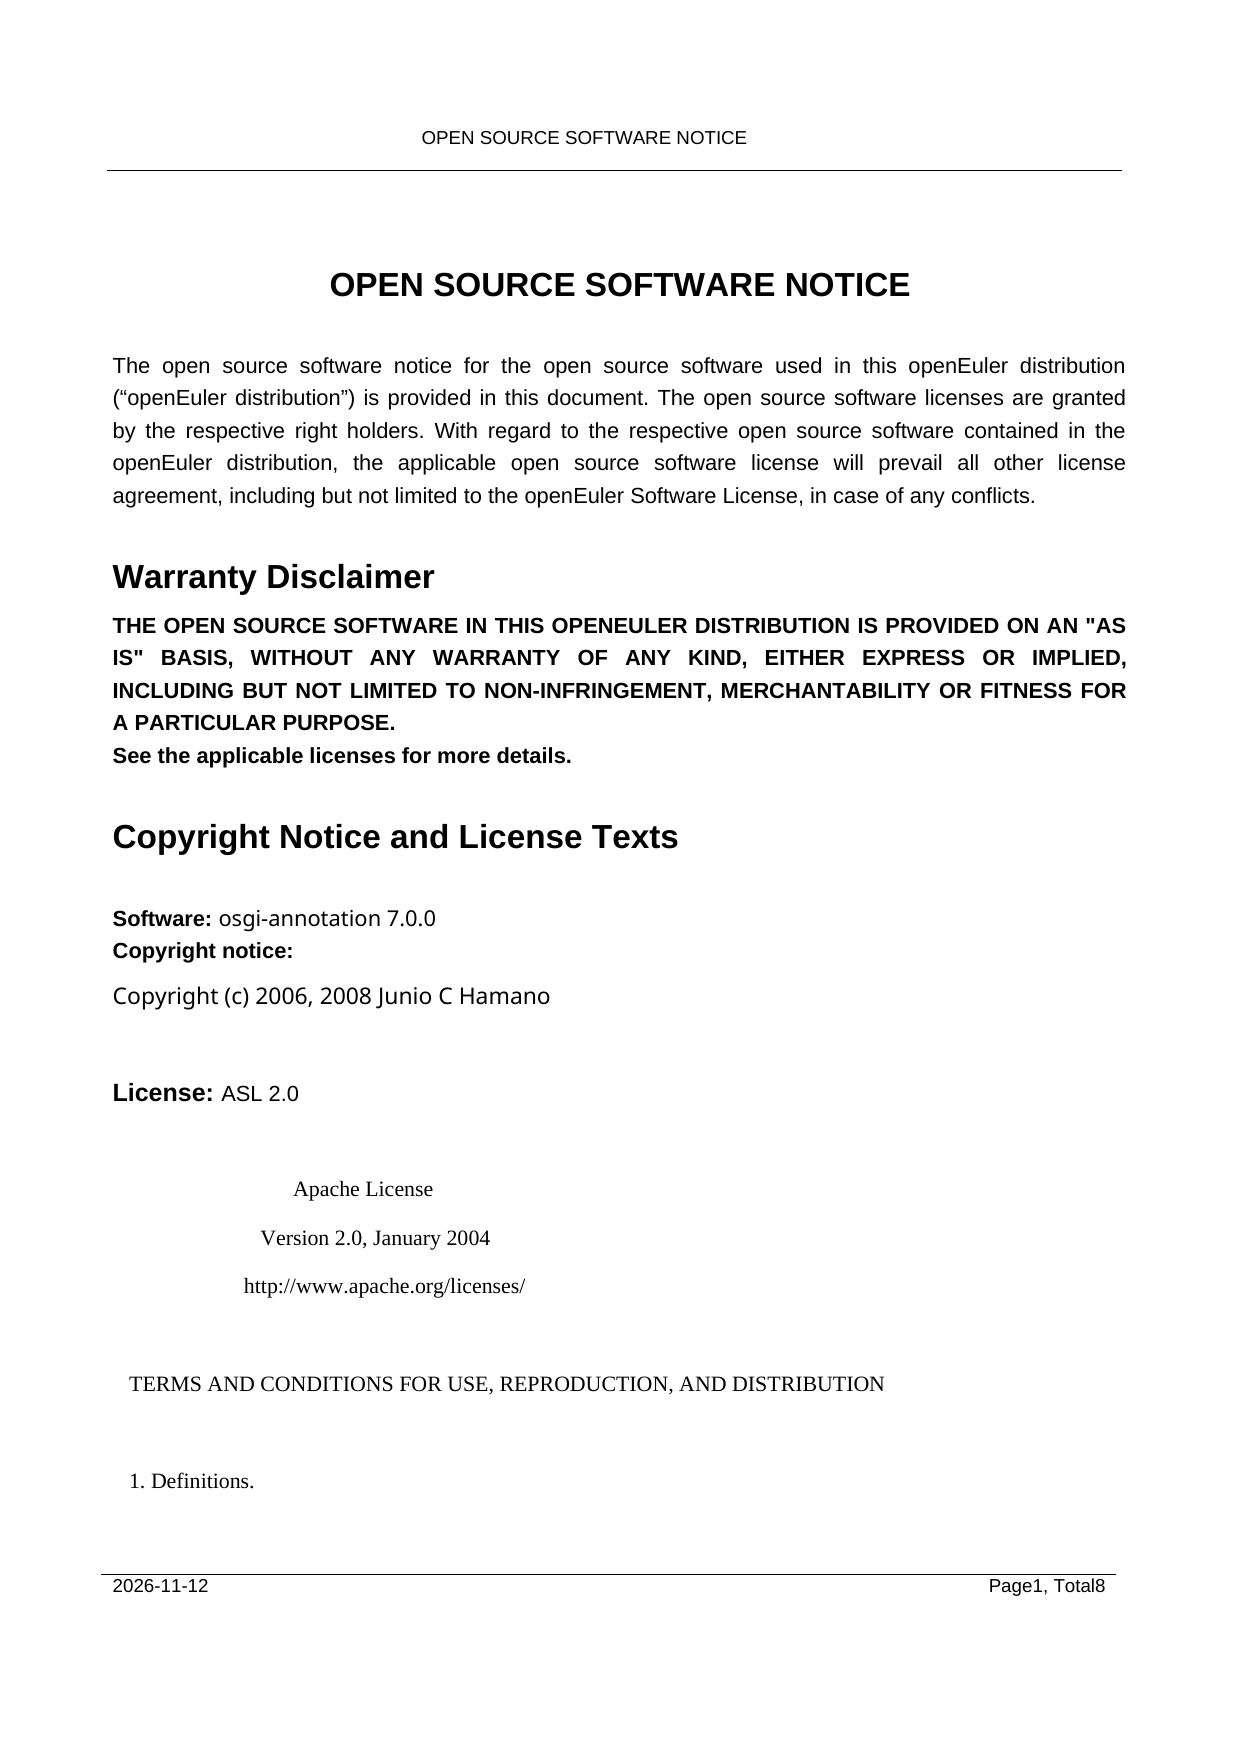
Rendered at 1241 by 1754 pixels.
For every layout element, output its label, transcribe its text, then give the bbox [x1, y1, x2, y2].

text THE OPEN SOURCE SOFTWARE IN THIS OPENEULER DISTRIBUTION IS PROVIDED ON AN "AS IS" BASIS, WITHOUT ANY WARRANTY OF ANY KIND, EITHER EXPRESS OR IMPLIED, INCLUDING BUT NOT LIMITED TO NON-INFRINGEMENT, MERCHANTABILITY OR FITNESS FOR A PARTICULAR PURPOSE. See the applicable licenses for more details. [112, 609, 1128, 771]
text Copyright Notice and License Texts [112, 804, 1128, 869]
text OPEN SOURCE SOFTWARE NOTICE [112, 251, 1128, 316]
text Warranty Disclaimer [112, 544, 1128, 609]
text The open source software notice for the open source software used in this openEuler distribution (“openEuler distribution”) is provided in this document. The open source software licenses are granted by the respective right holders. With regard to the respective open source software contained in the openEuler distribution, the applicable open source software license will prevail all other license agreement, including but not limited to the openEuler Software License, in case of any conflicts. [112, 349, 1128, 511]
text Copyright (c) 2006, 2008 Junio C Hamano [112, 979, 1128, 1060]
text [112, 1123, 1128, 1497]
text License: ASL 2.0 [112, 1077, 1128, 1109]
text Copyright notice: [112, 934, 1128, 966]
text Software: osgi-annotation 7.0.0 [112, 901, 1128, 934]
